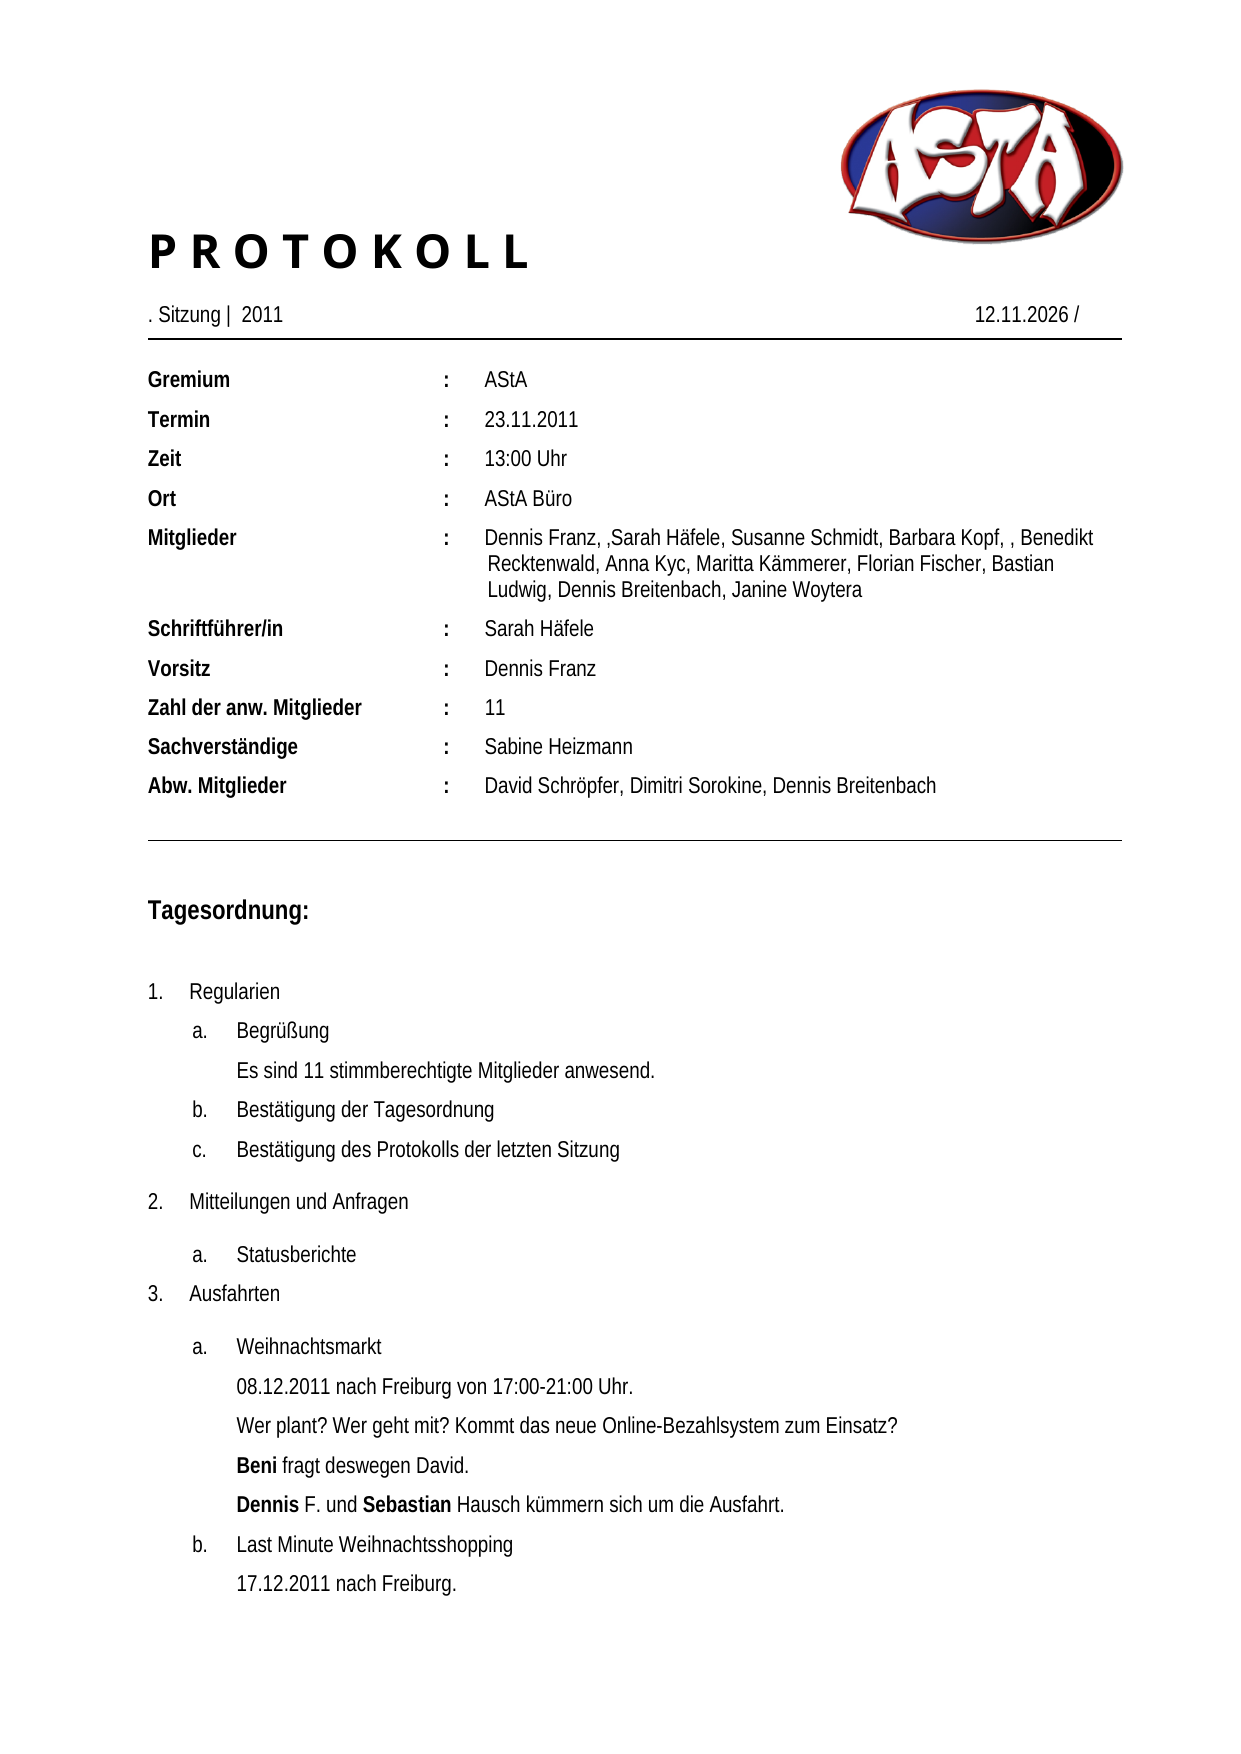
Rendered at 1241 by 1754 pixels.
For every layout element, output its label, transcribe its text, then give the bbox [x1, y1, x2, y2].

text Dennis F. und Sebastian Hausch kümmern sich um die Ausfahrt. [236, 1491, 1122, 1517]
text Abw. Mitglieder : David Schröpfer, Dimitri Sorokine, Dennis Breitenbach [148, 772, 1122, 798]
text Beni fragt deswegen David. [236, 1452, 1122, 1478]
text 17.12.2011 nach Freiburg. [236, 1570, 1122, 1596]
list Ausfahrten [148, 1280, 1122, 1307]
text Sachverständige : Sabine Heizmann [148, 733, 1122, 759]
list Regularien [148, 978, 1122, 1004]
picture [833, 75, 1134, 266]
text 08.12.2011 nach Freiburg von 17:00-21:00 Uhr. [236, 1373, 1122, 1399]
list Mitteilungen und Anfragen [148, 1188, 1122, 1214]
text Termin : 23.11.2011 [148, 406, 1122, 432]
list Weihnachtsmarkt [192, 1333, 1122, 1359]
text P R O T O K O L L [148, 218, 1122, 282]
list Last Minute Weihnachtsshopping [192, 1531, 1122, 1557]
list Begrüßung [192, 1017, 1122, 1043]
text Tagesordnung: [148, 894, 1122, 925]
text Ort : AStA Büro [148, 484, 1122, 511]
list Bestätigung des Protokolls der letzten Sitzung [192, 1136, 1122, 1162]
text . Sitzung | 2011 23.11.2011 / [148, 301, 1122, 327]
list Statusberichte [192, 1241, 1122, 1267]
text Zahl der anw. Mitglieder : 11 [148, 694, 1122, 720]
text Schriftführer/in : Sarah Häfele [148, 615, 1122, 641]
text Es sind 11 stimmberechtigte Mitglieder anwesend. [192, 1057, 1122, 1083]
text Gremium : AStA [148, 366, 1122, 392]
text Vorsitz : Dennis Franz [148, 654, 1122, 681]
list Bestätigung der Tagesordnung [192, 1096, 1122, 1122]
text Mitglieder : Dennis Franz, ‚Sarah Häfele, Susanne Schmidt, Barbara Kopf, , Benedikt Recktenwald, Anna Kyc, Maritta Kämmerer, Florian Fischer, Bastian Ludwig, Dennis Breitenbach, Janine Woytera [148, 523, 1122, 602]
text Wer plant? Wer geht mit? Kommt das neue Online-Bezahlsystem zum Einsatz? [236, 1412, 1122, 1438]
text Zeit : 13:00 Uhr [148, 445, 1122, 471]
